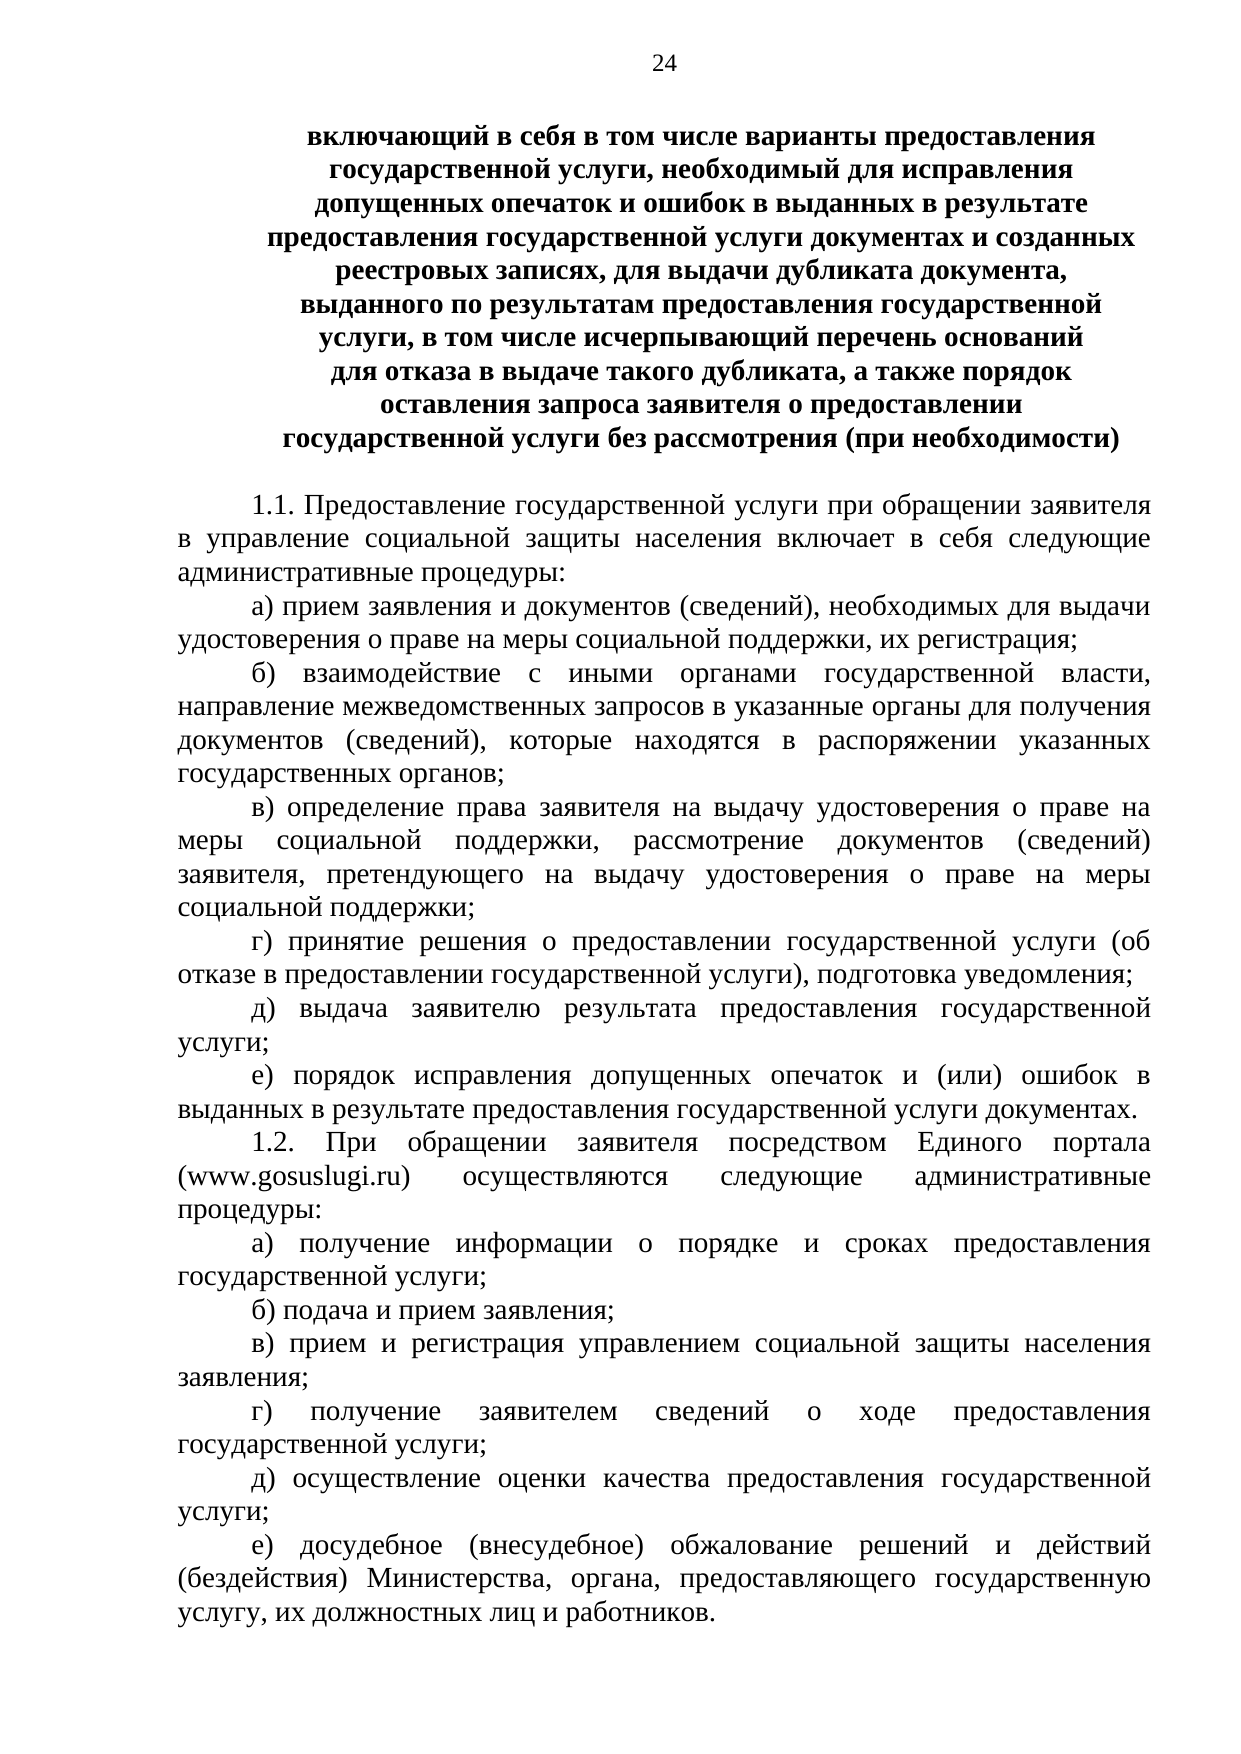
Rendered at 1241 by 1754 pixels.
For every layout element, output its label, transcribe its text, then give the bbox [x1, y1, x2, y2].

text для отказа в выдаче такого дубликата, а также порядок [177, 353, 1152, 386]
text государственной услуги, необходимый для исправления [177, 152, 1152, 185]
text а) прием заявления и документов (сведений), необходимых для выдачи удостоверения о праве на меры социальной поддержки, их регистрация; [177, 588, 1152, 655]
text е) порядок исправления допущенных опечаток и (или) ошибок в выданных в результате предоставления государственной услуги документах. [177, 1057, 1152, 1124]
text 1.1. Предоставление государственной услуги при обращении заявителя в управление социальной защиты населения включает в себя следующие административные процедуры: [177, 487, 1152, 588]
text включающий в себя в том числе варианты предоставления [177, 118, 1152, 152]
text б) подача и прием заявления; [177, 1292, 1152, 1326]
text 1.2. При обращении заявителя посредством Единого портала (www.gosuslugi.ru) осуществляются следующие административные процедуры: [177, 1124, 1152, 1225]
text государственной услуги без рассмотрения (при необходимости) [177, 420, 1152, 453]
text б) взаимодействие с иными органами государственной власти, направление межведомственных запросов в указанные органы для получения документов (сведений), которые находятся в распоряжении указанных государственных органов; [177, 655, 1152, 789]
text г) получение заявителем сведений о ходе предоставления государственной услуги; [177, 1393, 1152, 1460]
text допущенных опечаток и ошибок в выданных в результате [177, 185, 1152, 219]
text в) прием и регистрация управлением социальной защиты населения заявления; [177, 1326, 1152, 1393]
text реестровых записях, для выдачи дубликата документа, [177, 252, 1152, 286]
text оставления запроса заявителя о предоставлении [177, 386, 1152, 420]
text д) осуществление оценки качества предоставления государственной услуги; [177, 1460, 1152, 1527]
text г) принятие решения о предоставлении государственной услуги (об отказе в предоставлении государственной услуги), подготовка уведомления; [177, 923, 1152, 990]
text е) досудебное (внесудебное) обжалование решений и действий (бездействия) Министерства, органа, предоставляющего государственную услугу, их должностных лиц и работников. [177, 1527, 1152, 1627]
text услуги, в том числе исчерпывающий перечень оснований [177, 319, 1152, 353]
text предоставления государственной услуги документах и созданных [177, 219, 1152, 252]
text в) определение права заявителя на выдачу удостоверения о праве на меры социальной поддержки, рассмотрение документов (сведений) заявителя, претендующего на выдачу удостоверения о праве на меры социальной поддержки; [177, 789, 1152, 923]
text выданного по результатам предоставления государственной [177, 286, 1152, 319]
text а) получение информации о порядке и сроках предоставления государственной услуги; [177, 1225, 1152, 1292]
text д) выдача заявителю результата предоставления государственной услуги; [177, 990, 1152, 1057]
